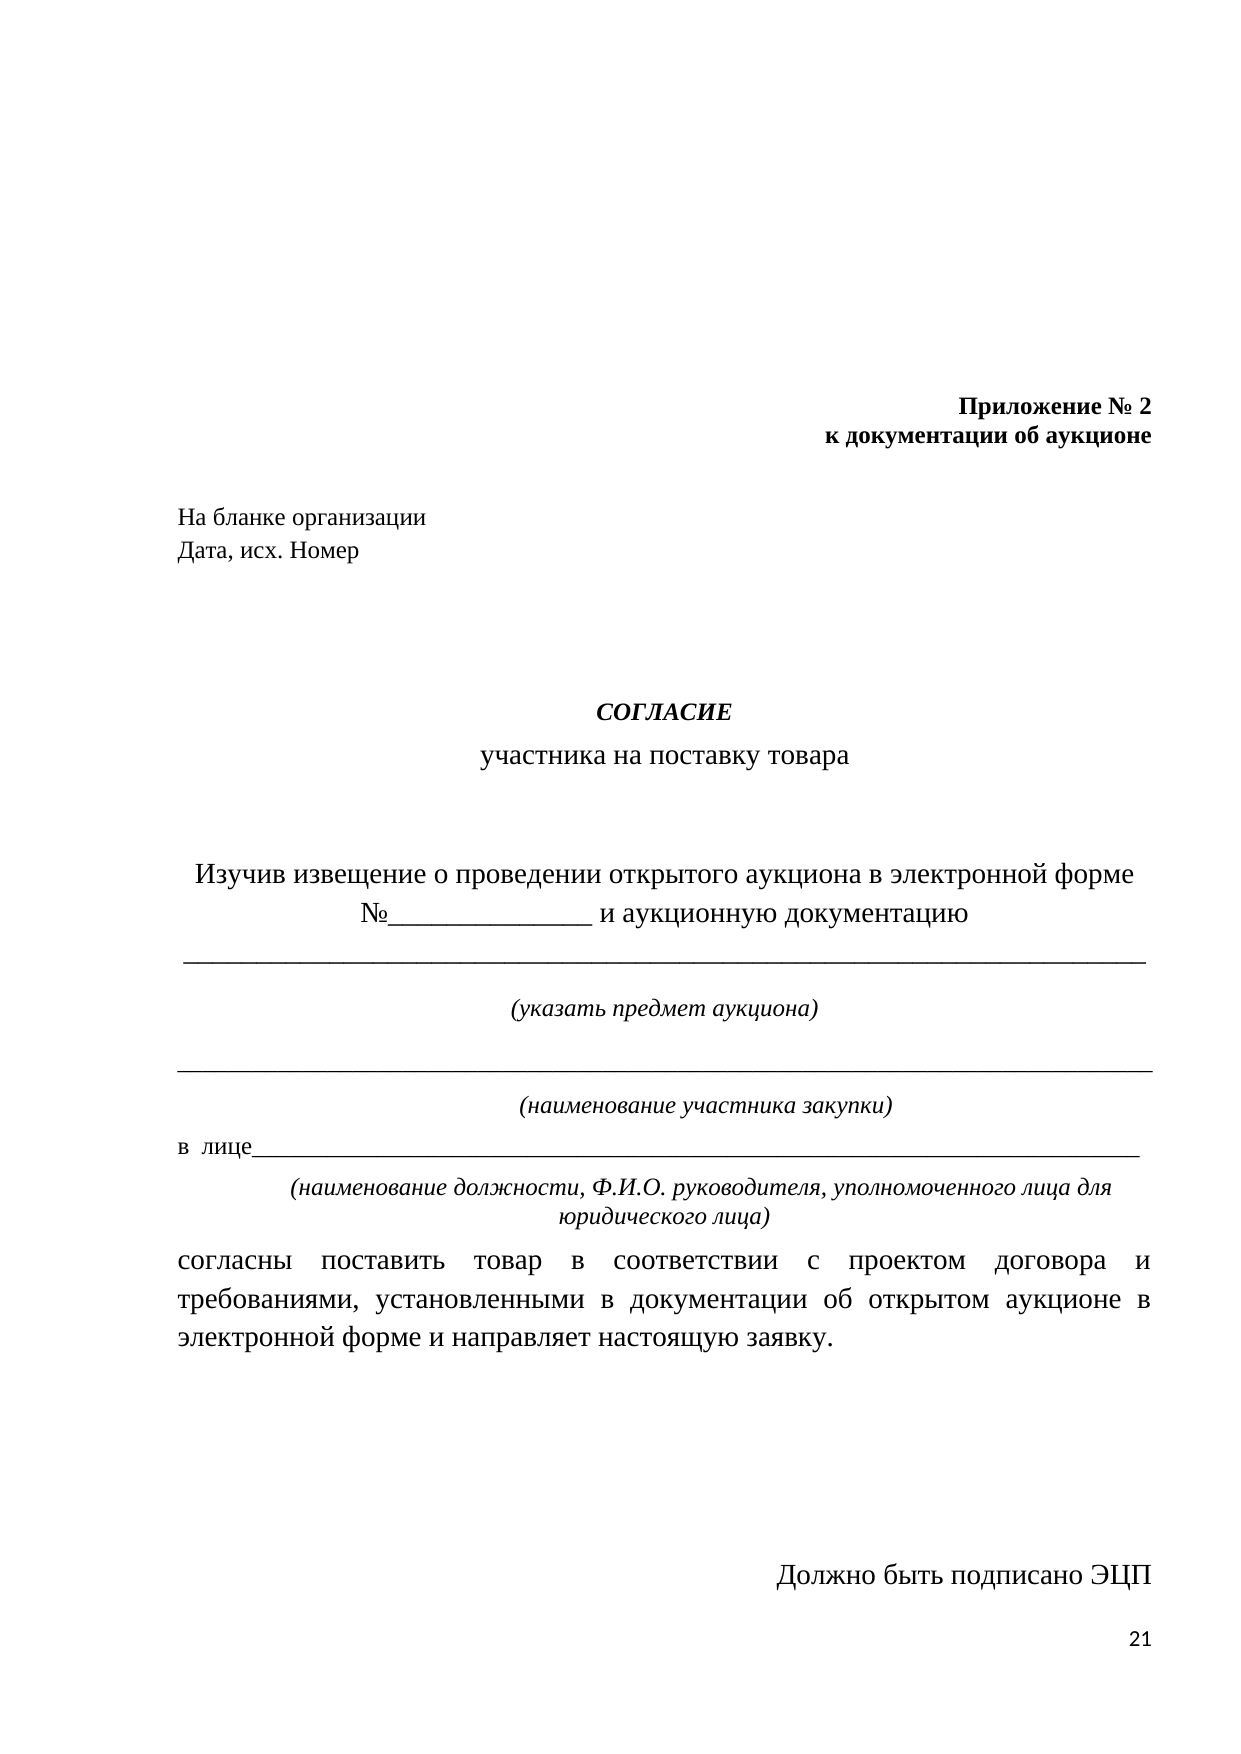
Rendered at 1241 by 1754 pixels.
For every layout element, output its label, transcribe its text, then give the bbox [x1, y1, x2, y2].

text в лице_______________________________________________________________________ [177, 1131, 1152, 1160]
text СОГЛАСИЕ [177, 697, 1152, 726]
text Изучив извещение о проведении открытого аукциона в электронной форме №______________ и аукционную документацию __________________________________________________________________ [177, 856, 1152, 967]
text согласны поставить товар в соответствии с проектом договора и требованиями, установленными в документации об открытом аукционе в электронной форме и направляет настоящую заявку. [177, 1242, 1152, 1353]
text участника на поставку товара [177, 737, 1152, 771]
text На бланке организации [177, 502, 1152, 531]
text к документации об аукционе [177, 420, 1152, 448]
text (наименование участника закупки) [177, 1091, 1160, 1119]
text Должно быть подписано ЭЦП [177, 1557, 1152, 1590]
text ______________________________________________________________________________ [177, 1046, 1160, 1075]
text (наименование должности, Ф.И.О. руководителя, уполномоченного лица для юридического лица) [177, 1172, 1152, 1230]
text Дата, исх. Номер [177, 535, 1152, 564]
text Приложение № 2 [177, 391, 1152, 420]
text (указать предмет аукциона) [177, 993, 1152, 1021]
